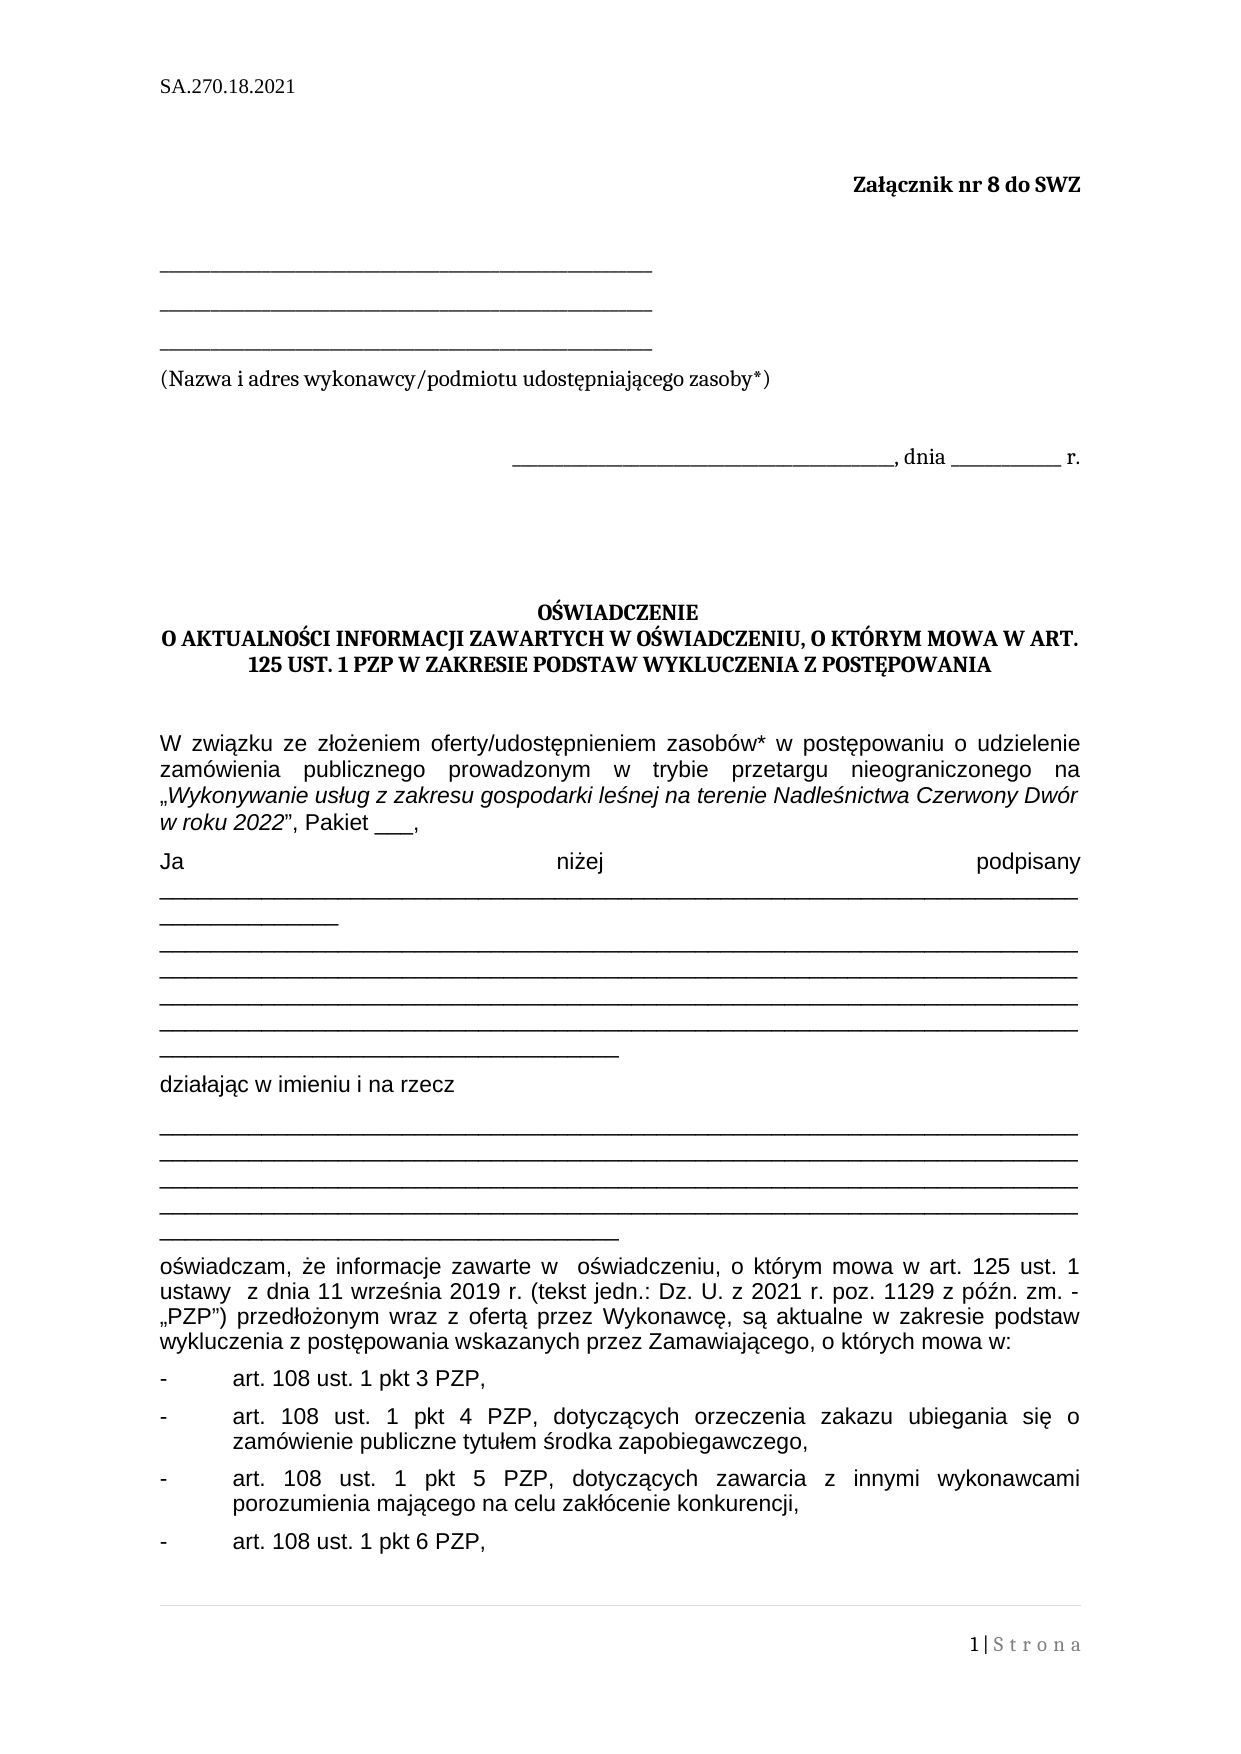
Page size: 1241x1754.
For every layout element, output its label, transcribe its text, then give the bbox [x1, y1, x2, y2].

text - art. 108 ust. 1 pkt 6 PZP, [159, 1529, 1081, 1554]
text __________________________________________________________ [159, 288, 1081, 315]
text Ja niżej podpisany ______________________________________________________________________________________ ____________________________________________________________________________________________________________________________________________________________________________________________________________________________________________________________________________________________________________________________________ [159, 848, 1081, 1058]
text Załącznik nr 8 do SWZ [159, 172, 1081, 198]
text _____________________________________________, dnia _____________ r. [159, 444, 1081, 470]
text OŚWIADCZENIE O AKTUALNOŚCI INFORMACJI ZAWARTYCH W OŚWIADCZENIU, O KTÓRYM MOWA W ART. 125 UST. 1 PZP W ZAKRESIE PODSTAW WYKLUCZENIA Z POSTĘPOWANIA [159, 599, 1081, 678]
text - art. 108 ust. 1 pkt 4 PZP, dotyczących orzeczenia zakazu ubiegania się o zamówienie publiczne tytułem środka zapobiegawczego, [159, 1404, 1081, 1454]
text __________________________________________________________ [159, 327, 1081, 354]
text - art. 108 ust. 1 pkt 5 PZP, dotyczących zawarcia z innymi wykonawcami porozumienia mającego na celu zakłócenie konkurencji, [159, 1467, 1081, 1517]
text W związku ze złożeniem oferty/udostępnieniem zasobów* w postępowaniu o udzielenie zamówienia publicznego prowadzonym w trybie przetargu nieograniczonego na „Wykonywanie usług z zakresu gospodarki leśnej na terenie Nadleśnictwa Czerwony Dwór w roku 2022”, Pakiet ___, [159, 730, 1081, 835]
text __________________________________________________________ [159, 250, 1081, 276]
text ____________________________________________________________________________________________________________________________________________________________________________________________________________________________________________________________________________________________________________________________________ [159, 1110, 1081, 1242]
text (Nazwa i adres wykonawcy/podmiotu udostępniającego zasoby*) [159, 366, 1081, 393]
text oświadczam, że informacje zawarte w oświadczeniu, o którym mowa w art. 125 ust. 1 ustawy z dnia 11 września 2019 r. (tekst jedn.: Dz. U. z 2021 r. poz. 1129 z późn. zm. - „PZP”) przedłożonym wraz z ofertą przez Wykonawcę, są aktualne w zakresie podstaw wykluczenia z postępowania wskazanych przez Zamawiającego, o których mowa w: [159, 1254, 1081, 1354]
text działając w imieniu i na rzecz [159, 1071, 1081, 1097]
text - art. 108 ust. 1 pkt 3 PZP, [159, 1367, 1081, 1392]
